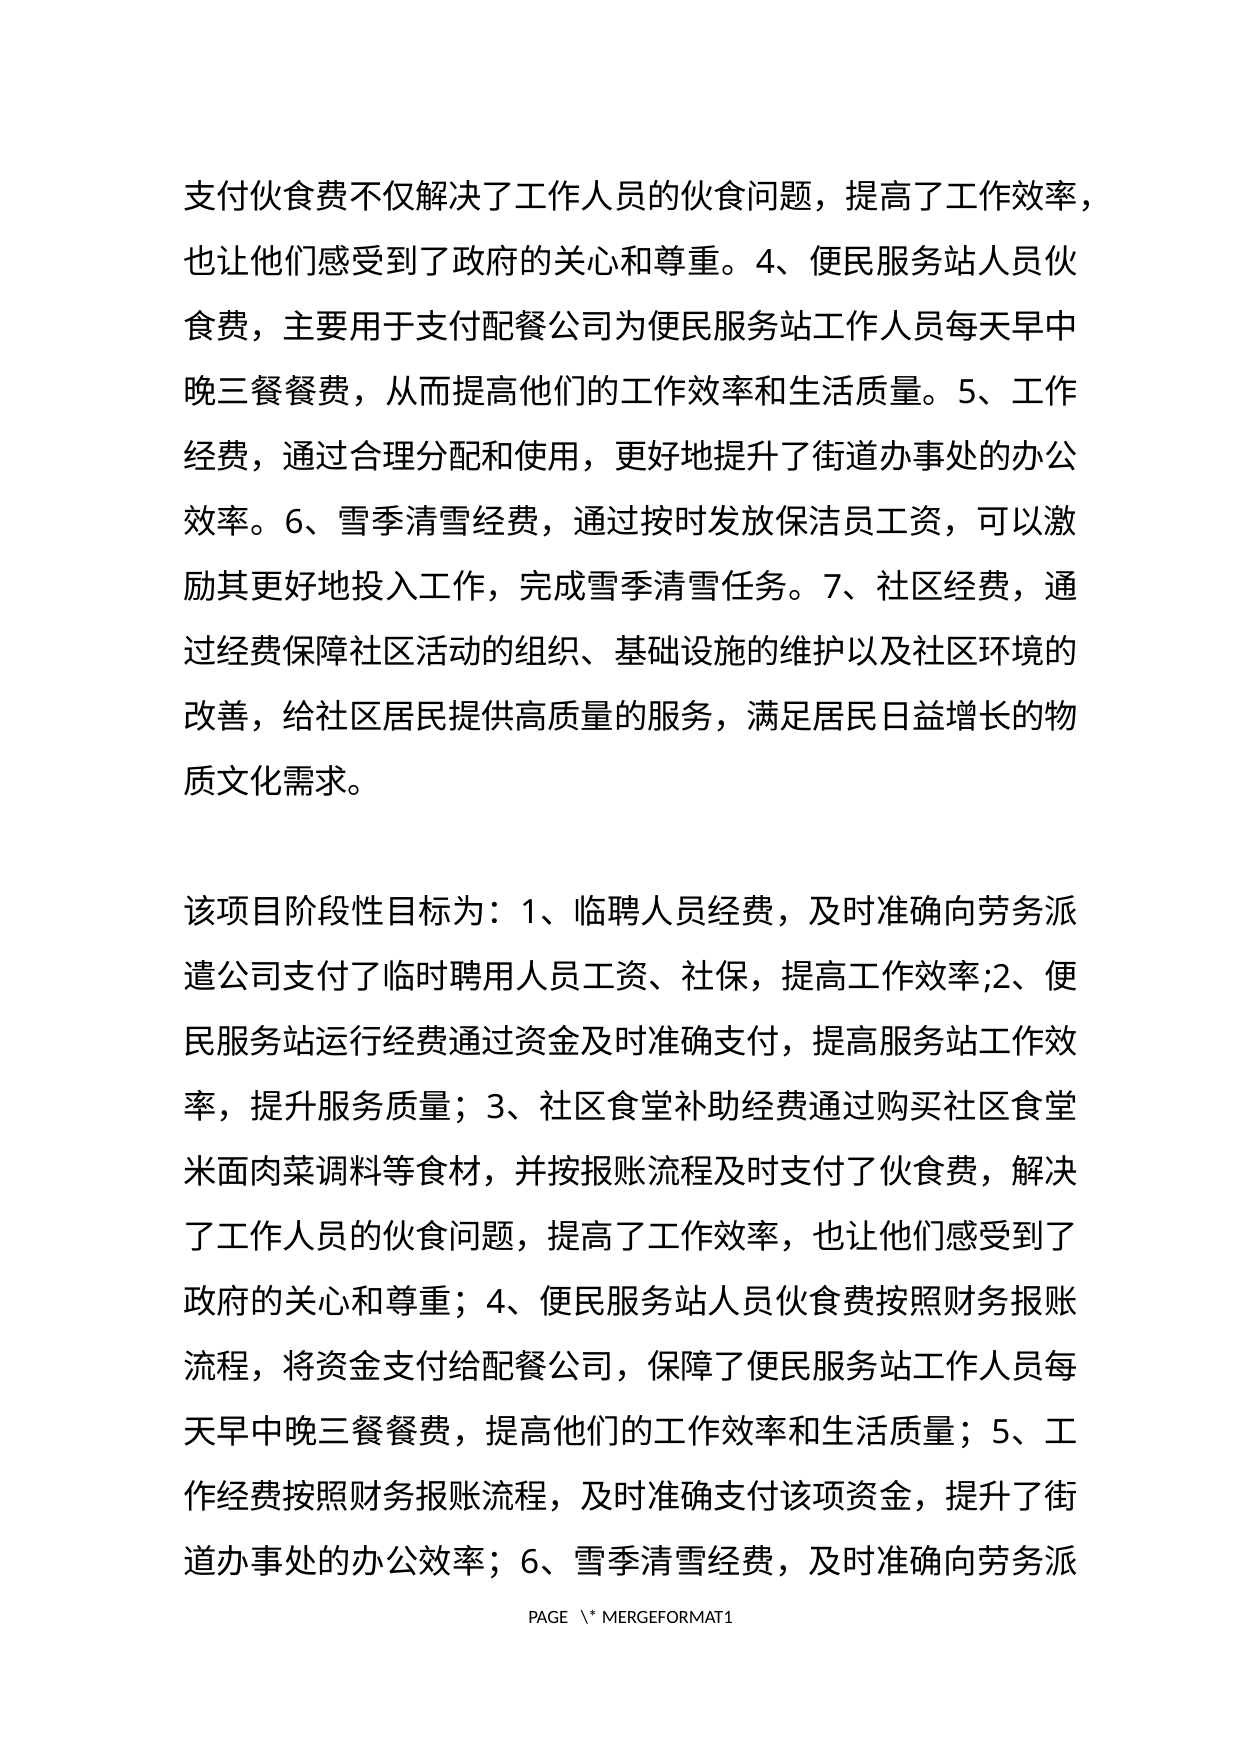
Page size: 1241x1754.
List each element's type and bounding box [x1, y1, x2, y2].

text [183, 162, 1078, 1592]
